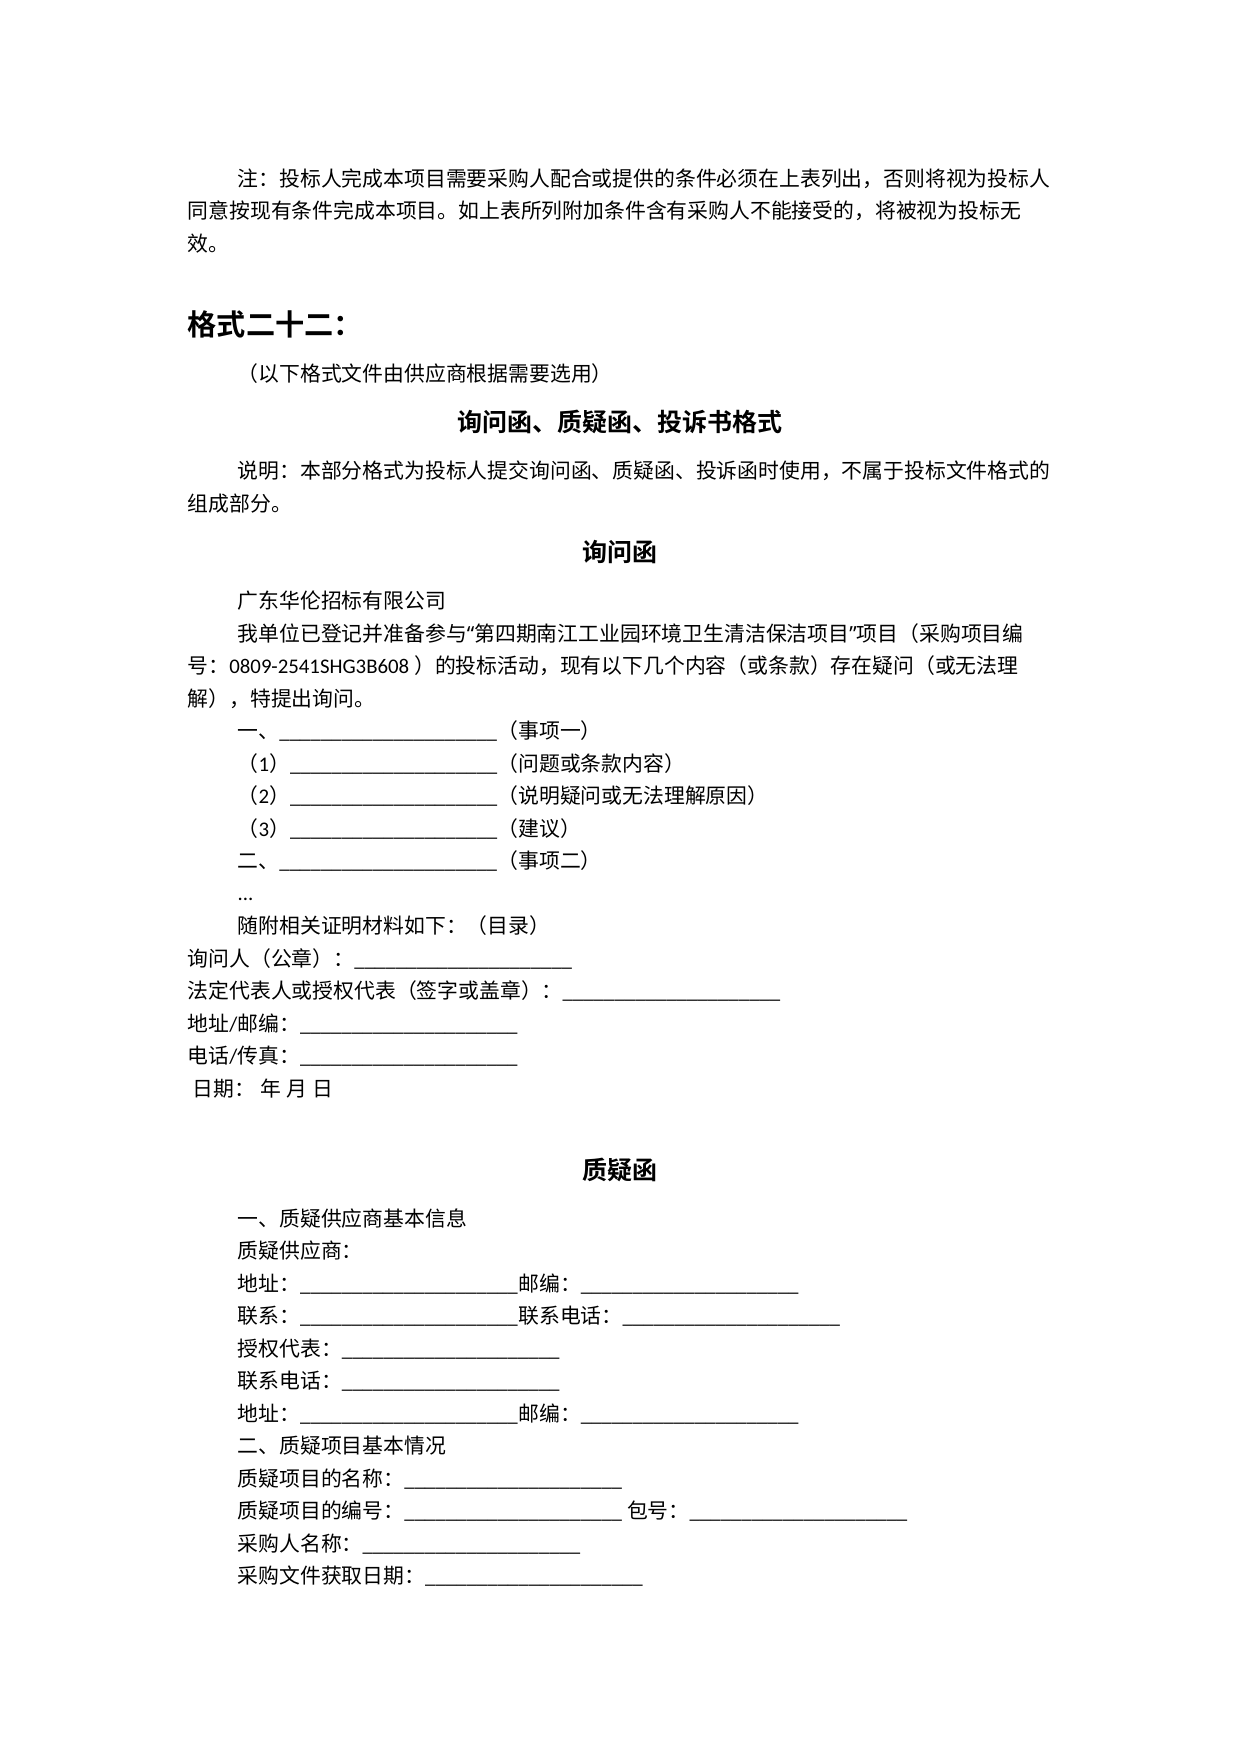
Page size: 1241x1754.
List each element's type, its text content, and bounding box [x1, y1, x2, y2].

text 授权代表：_____________________ [187, 1332, 1053, 1364]
text 一、质疑供应商基本信息 [187, 1202, 1053, 1234]
text （1）____________________（问题或条款内容） [187, 747, 1053, 779]
text 格式二十二： [187, 292, 1053, 357]
text 采购人名称：_____________________ [187, 1527, 1053, 1559]
text 广东华伦招标有限公司 [187, 584, 1053, 617]
text 地址：_____________________邮编：_____________________ [187, 1397, 1053, 1429]
text 二、_____________________（事项二） [187, 844, 1053, 877]
text 联系电话：_____________________ [187, 1364, 1053, 1397]
text ... [187, 877, 1053, 909]
text 地址/邮编：_____________________ [187, 1007, 1053, 1039]
text 地址：_____________________邮编：_____________________ [187, 1267, 1053, 1299]
text 说明：本部分格式为投标人提交询问函、质疑函、投诉函时使用，不属于投标文件格式的组成部分。 [187, 454, 1053, 519]
text 采购文件获取日期：_____________________ [187, 1559, 1053, 1592]
text 随附相关证明材料如下：（目录） [187, 909, 1053, 942]
text 质疑项目的编号：_____________________ 包号：_____________________ [187, 1494, 1053, 1527]
text 电话/传真：_____________________ [187, 1039, 1053, 1072]
text 质疑项目的名称：_____________________ [187, 1462, 1053, 1494]
text （2）____________________（说明疑问或无法理解原因） [187, 779, 1053, 812]
text 质疑函 [187, 1137, 1053, 1202]
text 二、质疑项目基本情况 [187, 1429, 1053, 1462]
text 法定代表人或授权代表（签字或盖章）：_____________________ [187, 974, 1053, 1007]
text 质疑供应商： [187, 1234, 1053, 1267]
text 询问函 [187, 519, 1053, 584]
text 注：投标人完成本项目需要采购人配合或提供的条件必须在上表列出，否则将视为投标人同意按现有条件完成本项目。如上表所列附加条件含有采购人不能接受的，将被视为投标无效。 [187, 162, 1053, 259]
text 询问人（公章）：_____________________ [187, 942, 1053, 974]
text 一、_____________________（事项一） [187, 714, 1053, 747]
text （以下格式文件由供应商根据需要选用） [187, 357, 1053, 389]
text 日期： 年 月 日 [187, 1072, 1053, 1104]
text （3）____________________（建议） [187, 812, 1053, 844]
text 联系：_____________________联系电话：_____________________ [187, 1299, 1053, 1332]
text 询问函、质疑函、投诉书格式 [187, 389, 1053, 454]
text 我单位已登记并准备参与“第四期南江工业园环境卫生清洁保洁项目”项目（采购项目编号：0809-2541SHG3B608 ）的投标活动，现有以下几个内容（或条款）存在疑问（或无法理解），特提出询问。 [187, 617, 1053, 714]
